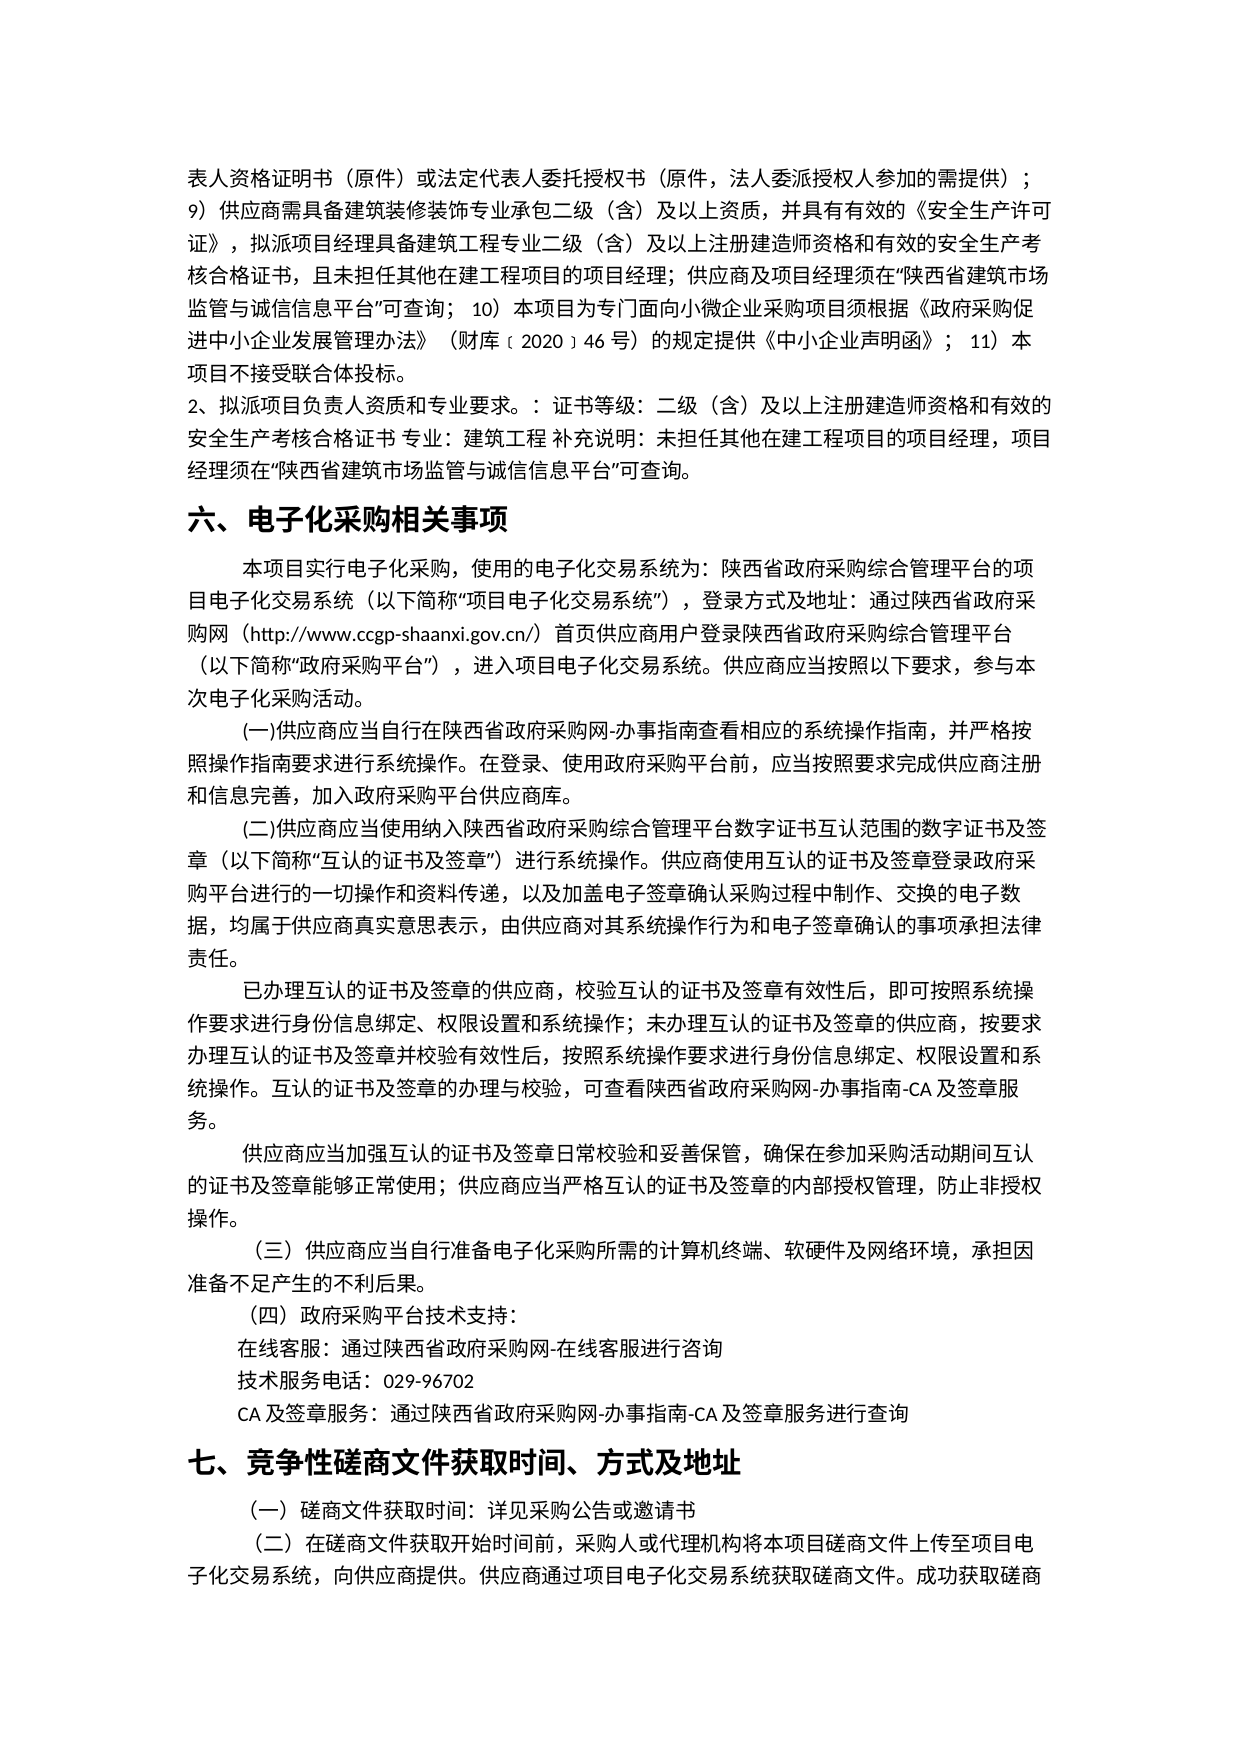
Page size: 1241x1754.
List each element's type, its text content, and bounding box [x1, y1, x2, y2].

text （三）供应商应当自行准备电子化采购所需的计算机终端、软硬件及网络环境，承担因准备不足产生的不利后果。 [187, 1234, 1053, 1299]
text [187, 1527, 1053, 1592]
text 已办理互认的证书及签章的供应商，校验互认的证书及签章有效性后，即可按照系统操作要求进行身份信息绑定、权限设置和系统操作；未办理互认的证书及签章的供应商，按要求办理互认的证书及签章并校验有效性后，按照系统操作要求进行身份信息绑定、权限设置和系统操作。互认的证书及签章的办理与校验，可查看陕西省政府采购网-办事指南-CA及签章服务。 [187, 974, 1053, 1137]
text （四）政府采购平台技术支持： [187, 1299, 1053, 1332]
text 供应商应当加强互认的证书及签章日常校验和妥善保管，确保在参加采购活动期间互认的证书及签章能够正常使用；供应商应当严格互认的证书及签章的内部授权管理，防止非授权操作。 [187, 1137, 1053, 1234]
text (二)供应商应当使用纳入陕西省政府采购综合管理平台数字证书互认范围的数字证书及签章（以下简称“互认的证书及签章”）进行系统操作。供应商使用互认的证书及签章登录政府采购平台进行的一切操作和资料传递，以及加盖电子签章确认采购过程中制作、交换的电子数据，均属于供应商真实意思表示，由供应商对其系统操作行为和电子签章确认的事项承担法律责任。 [187, 812, 1053, 974]
text 本项目实行电子化采购，使用的电子化交易系统为：陕西省政府采购综合管理平台的项目电子化交易系统（以下简称“项目电子化交易系统”），登录方式及地址：通过陕西省政府采购网（http://www.ccgp-shaanxi.gov.cn/）首页供应商用户登录陕西省政府采购综合管理平台（以下简称“政府采购平台”），进入项目电子化交易系统。供应商应当按照以下要求，参与本次电子化采购活动。 [187, 552, 1053, 714]
text 在线客服：通过陕西省政府采购网-在线客服进行咨询 [187, 1332, 1053, 1364]
text 技术服务电话：029-96702 [187, 1364, 1053, 1397]
text CA及签章服务：通过陕西省政府采购网-办事指南-CA及签章服务进行查询 [187, 1397, 1053, 1429]
text (一)供应商应当自行在陕西省政府采购网-办事指南查看相应的系统操作指南，并严格按照操作指南要求进行系统操作。在登录、使用政府采购平台前，应当按照要求完成供应商注册和信息完善，加入政府采购平台供应商库。 [187, 714, 1053, 812]
text （一）磋商文件获取时间：详见采购公告或邀请书 [187, 1494, 1053, 1527]
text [187, 162, 1053, 389]
text 七、竞争性磋商文件获取时间、方式及地址 [187, 1429, 1053, 1494]
text 六、电子化采购相关事项 [187, 487, 1053, 552]
text 2、拟派项目负责人资质和专业要求。：证书等级：二级（含）及以上注册建造师资格和有效的安全生产考核合格证书 专业：建筑工程 补充说明：未担任其他在建工程项目的项目经理，项目经理须在“陕西省建筑市场监管与诚信信息平台”可查询。 [187, 389, 1053, 487]
